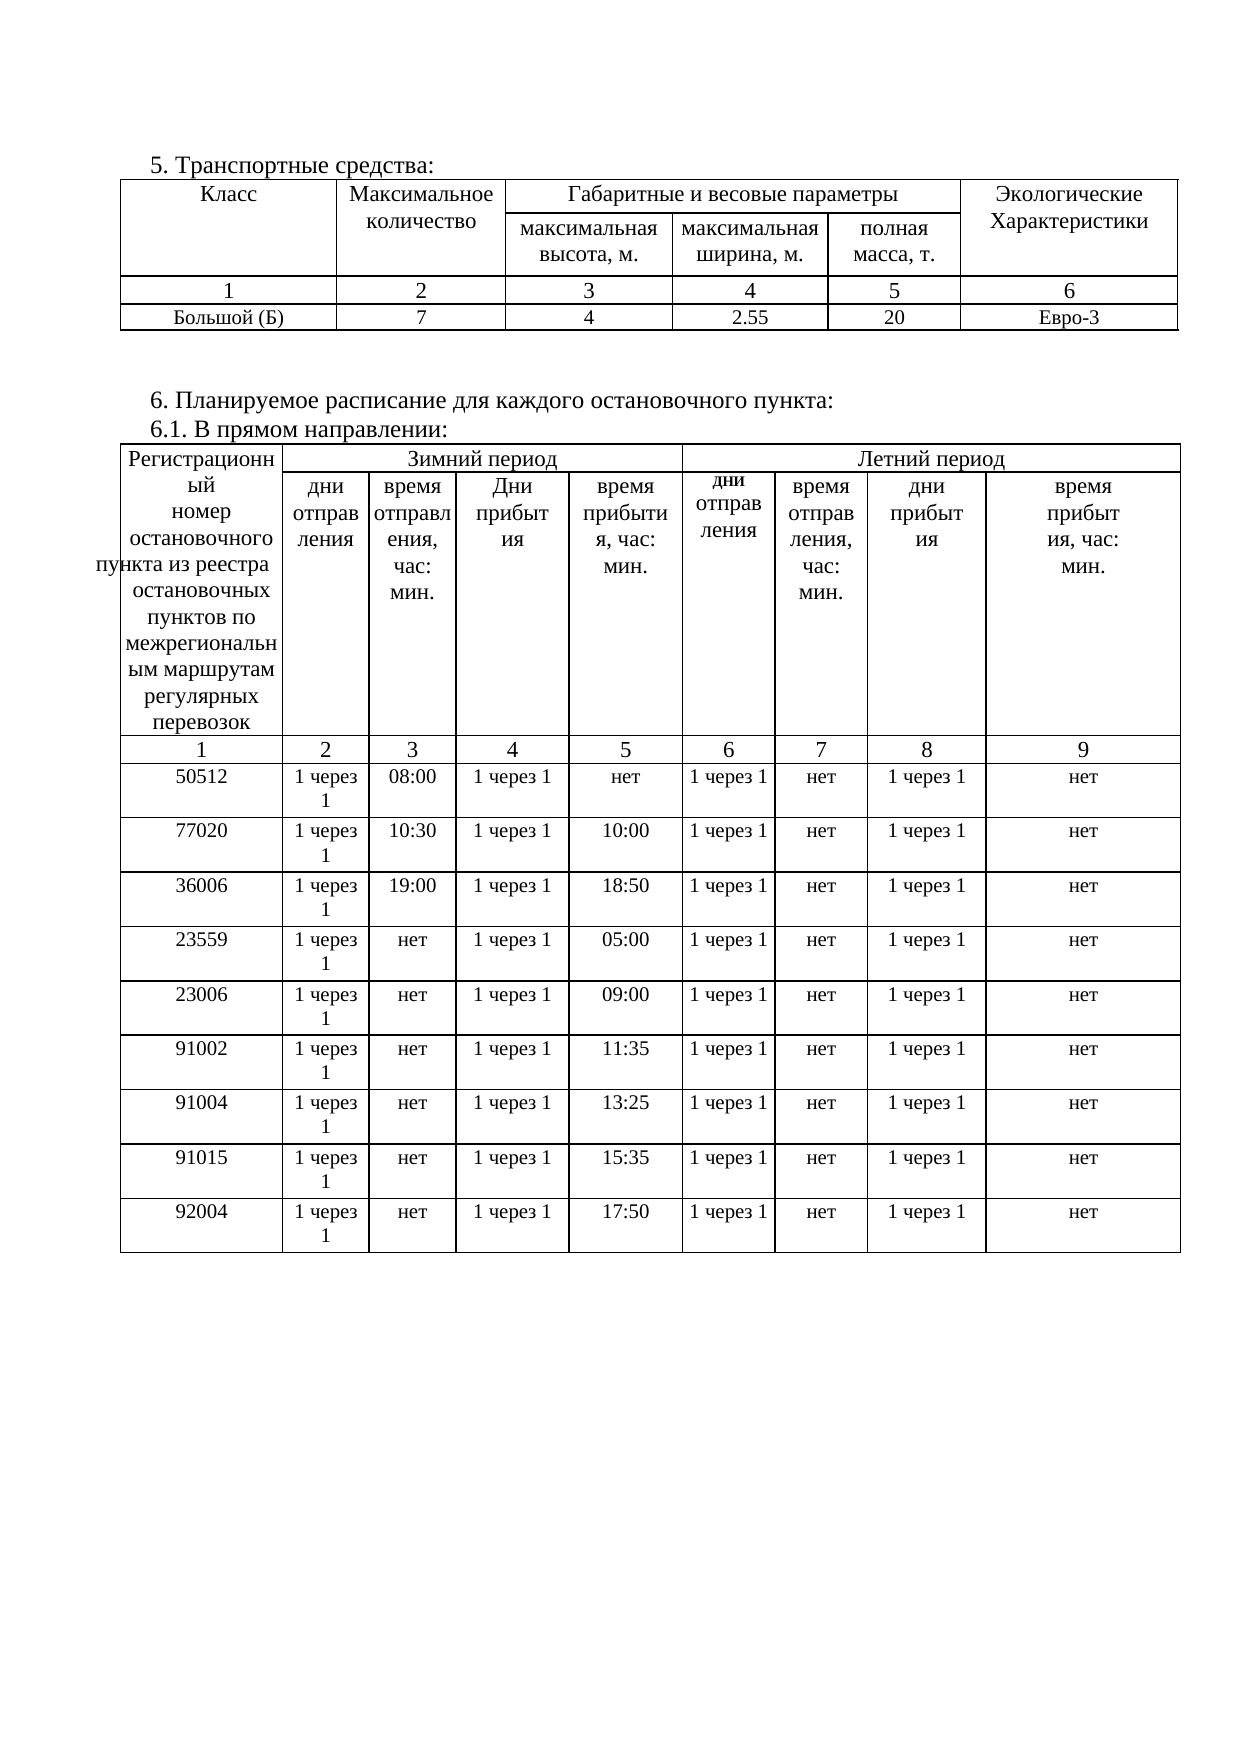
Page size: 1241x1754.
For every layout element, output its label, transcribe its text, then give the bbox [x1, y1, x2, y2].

table_cell 4 [506, 305, 672, 329]
table_cell 1 через 1 [457, 1145, 568, 1197]
table_cell 91004 [121, 1090, 282, 1143]
table_cell 1 через 1 [683, 873, 774, 926]
table_header Зимний период [283, 445, 682, 471]
table_cell 05:00 [570, 927, 682, 980]
table_cell 50512 [121, 764, 282, 817]
table_cell 1 через 1 [283, 818, 368, 871]
table_cell 1 через 1 [683, 1145, 774, 1197]
table_cell время прибыти я, час: мин. [570, 473, 682, 734]
table_cell 3 [506, 277, 672, 303]
table_cell 1 через 1 [457, 764, 568, 817]
table_cell 1 через 1 [683, 927, 774, 980]
table_cell нет [987, 1090, 1180, 1143]
table_cell 1 через 1 [283, 1036, 368, 1089]
table_cell 1 через 1 [457, 982, 568, 1034]
table_cell 1 через 1 [457, 818, 568, 871]
table_cell 1 через 1 [683, 818, 774, 871]
table_cell 1 через 1 [868, 982, 985, 1034]
table_cell максимальная высота, м. [506, 214, 672, 275]
table_cell 1 через 1 [683, 1199, 774, 1252]
table_cell нет [570, 764, 682, 817]
table_cell Большой (Б) [121, 305, 336, 329]
table_cell 1 через 1 [283, 1090, 368, 1143]
table_cell 92004 [121, 1199, 282, 1252]
table_header Класс [121, 180, 336, 275]
text 6. Планируемое расписание для каждого остановочного пункта: [150, 386, 1090, 414]
table_cell нет [776, 927, 867, 980]
table_cell нет [987, 873, 1180, 926]
table_cell 10:00 [570, 818, 682, 871]
table_cell 1 через 1 [868, 927, 985, 980]
table_cell 1 через 1 [683, 1036, 774, 1089]
table_cell Дни прибыт ия [457, 473, 568, 734]
table_cell нет [987, 982, 1180, 1034]
table_cell 9 [987, 736, 1180, 762]
table_cell 8 [868, 736, 985, 762]
table_cell 5 [570, 736, 682, 762]
table_cell 1 через 1 [868, 764, 985, 817]
table_cell 08:00 [370, 764, 455, 817]
table_cell нет [776, 1199, 867, 1252]
table_cell нет [370, 1145, 455, 1197]
table_cell нет [776, 1090, 867, 1143]
table_cell 1 через 1 [457, 1090, 568, 1143]
table_cell нет [776, 764, 867, 817]
table_cell Евро-3 [961, 305, 1177, 329]
table_cell 23559 [121, 927, 282, 980]
table_cell нет [987, 818, 1180, 871]
table_cell 3 [370, 736, 455, 762]
table_cell время прибыт ия, час: мин. [987, 473, 1180, 734]
table_cell 36006 [121, 873, 282, 926]
table_cell 6 [961, 277, 1177, 303]
table_cell 5 [829, 277, 960, 303]
table_header Регистрационный номер остановочного пункта из реестра остановочных пунктов по межрегиональным маршрутам регулярных перевозок [121, 445, 282, 734]
table_cell 7 [776, 736, 867, 762]
table_cell 1 через 1 [868, 1090, 985, 1143]
text 6.1. В прямом направлении: [150, 414, 1090, 443]
table_cell нет [370, 1199, 455, 1252]
text 5. Транспортные средства: [150, 150, 1090, 179]
table_cell 1 через 1 [683, 982, 774, 1034]
table_cell максимальная ширина, м. [673, 214, 827, 275]
table_cell 77020 [121, 818, 282, 871]
table_cell 15:35 [570, 1145, 682, 1197]
table_cell 13:25 [570, 1090, 682, 1143]
table_cell 4 [457, 736, 568, 762]
table_cell нет [776, 873, 867, 926]
table_cell 4 [673, 277, 827, 303]
table_header Экологические Характеристики [961, 180, 1177, 275]
table_header Габаритные и весовые параметры [506, 180, 960, 212]
table_cell 1 через 1 [283, 1199, 368, 1252]
table_cell 1 через 1 [283, 873, 368, 926]
table_cell 1 через 1 [868, 1036, 985, 1089]
table_cell 91002 [121, 1036, 282, 1089]
table_cell 1 через 1 [283, 982, 368, 1034]
table_cell 1 через 1 [683, 1090, 774, 1143]
table_cell дни прибыт ия [868, 473, 985, 734]
table_cell нет [776, 982, 867, 1034]
table_cell полная масса, т. [829, 214, 960, 275]
table_cell 1 через 1 [283, 927, 368, 980]
table_cell 1 через 1 [683, 764, 774, 817]
table_cell 1 через 1 [868, 1199, 985, 1252]
table_cell 1 через 1 [457, 1036, 568, 1089]
table_header Максимальное количество [337, 180, 505, 275]
table_cell нет [987, 1036, 1180, 1089]
table_cell 20 [829, 305, 960, 329]
table_cell время отправл ения, час: мин. [370, 473, 455, 734]
table_cell 1 через 1 [868, 1145, 985, 1197]
table_cell нет [370, 982, 455, 1034]
table_cell время отправ ления, час: мин. [776, 473, 867, 734]
table_cell 1 через 1 [457, 1199, 568, 1252]
table_cell нет [776, 1145, 867, 1197]
table_cell нет [987, 1199, 1180, 1252]
table_cell 1 через 1 [868, 818, 985, 871]
table_cell 6 [683, 736, 774, 762]
table_cell 1 через 1 [868, 873, 985, 926]
table_cell 1 через 1 [457, 927, 568, 980]
table_cell 2 [283, 736, 368, 762]
table_cell дни отправ ления [283, 473, 368, 734]
table_header Летний период [683, 445, 1180, 471]
table_cell 2 [337, 277, 505, 303]
table_cell 18:50 [570, 873, 682, 926]
table_cell 2.55 [673, 305, 827, 329]
table_cell 7 [337, 305, 505, 329]
table_cell нет [987, 927, 1180, 980]
table_cell 1 через 1 [283, 1145, 368, 1197]
table_cell 1 [121, 277, 336, 303]
table_cell нет [987, 1145, 1180, 1197]
table_cell 91015 [121, 1145, 282, 1197]
table_cell 10:30 [370, 818, 455, 871]
table_cell нет [370, 927, 455, 980]
table_cell нет [370, 1090, 455, 1143]
table_cell нет [987, 764, 1180, 817]
table_cell 1 [121, 736, 282, 762]
table_cell 09:00 [570, 982, 682, 1034]
table_cell 1 через 1 [283, 764, 368, 817]
table_cell 17:50 [570, 1199, 682, 1252]
table_cell 1 через 1 [457, 873, 568, 926]
table_cell ДНИ отправ ления [683, 473, 774, 734]
table_cell нет [370, 1036, 455, 1089]
table_cell 19:00 [370, 873, 455, 926]
table_cell 23006 [121, 982, 282, 1034]
table_cell нет [776, 1036, 867, 1089]
table_cell 11:35 [570, 1036, 682, 1089]
table_cell нет [776, 818, 867, 871]
